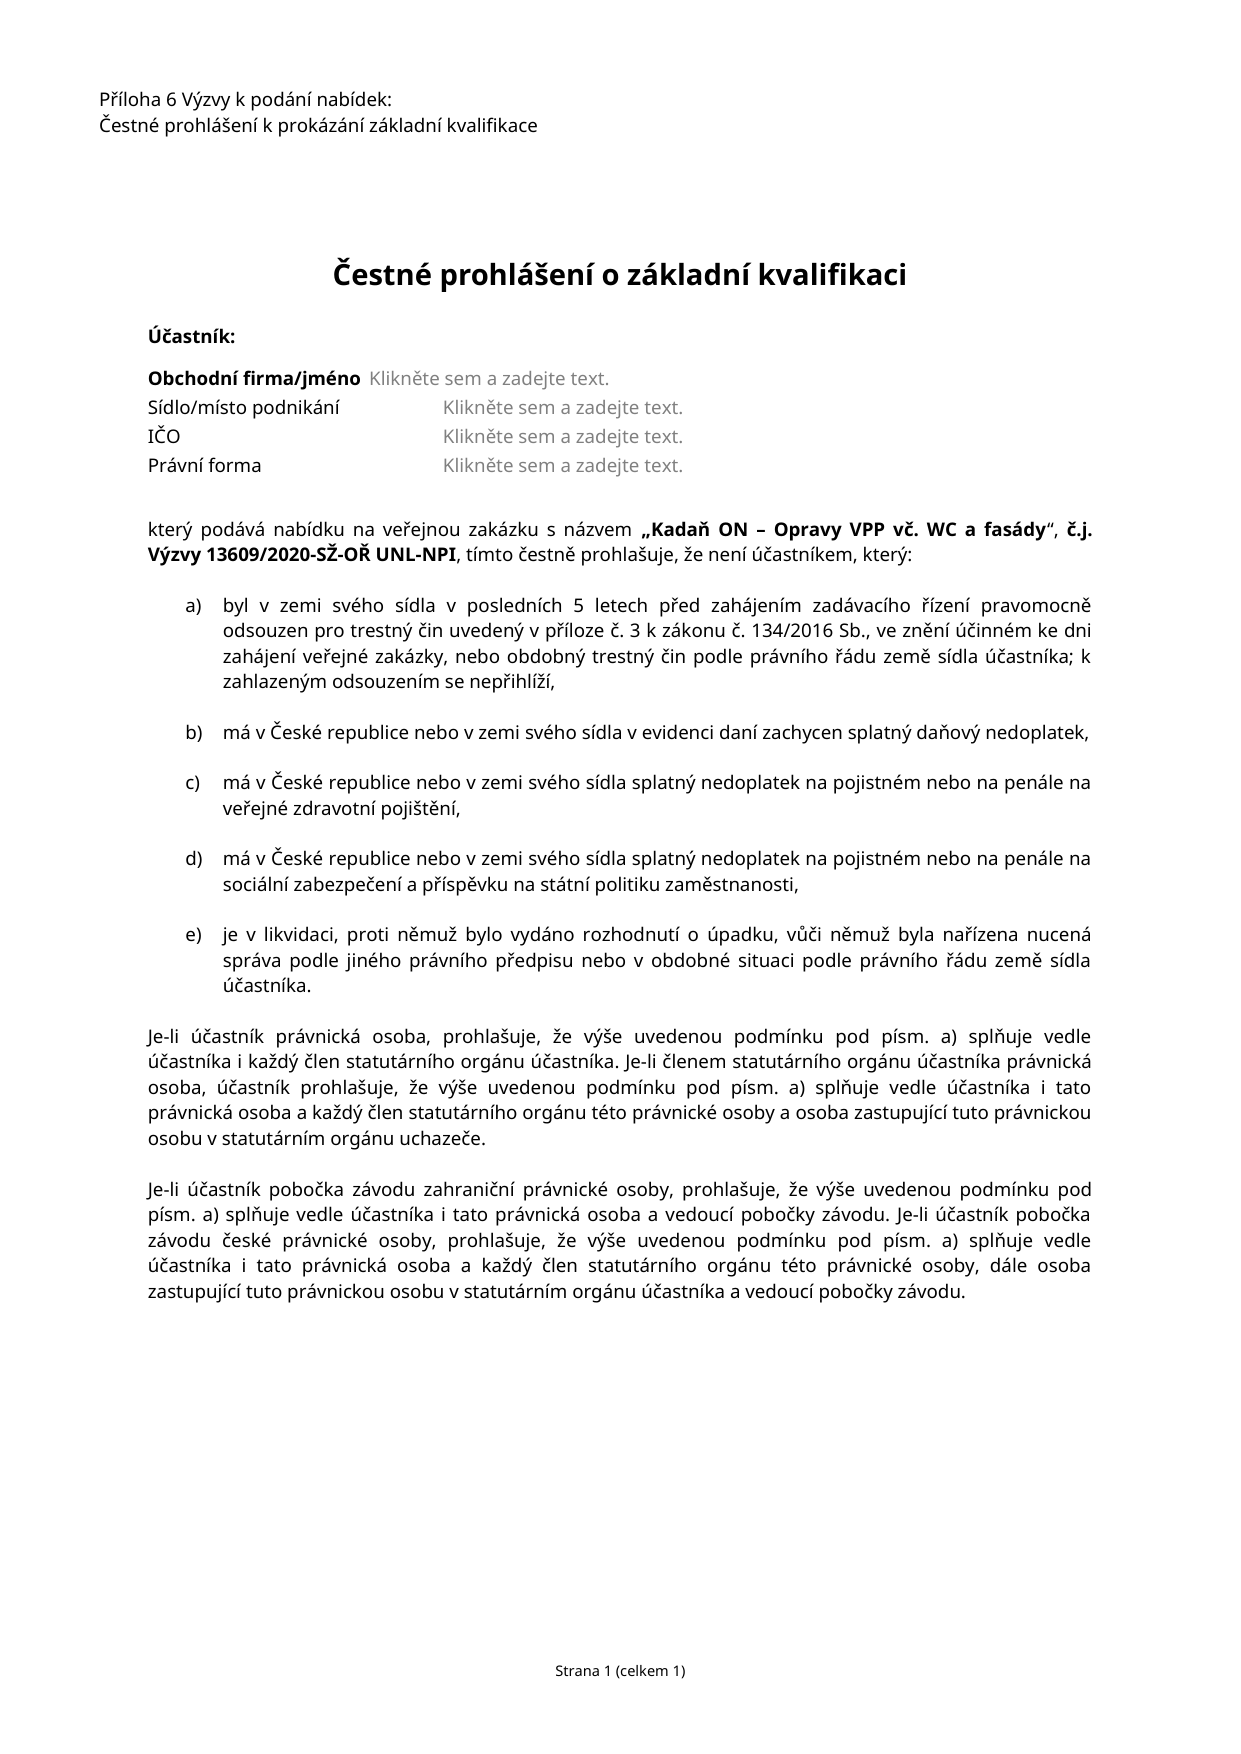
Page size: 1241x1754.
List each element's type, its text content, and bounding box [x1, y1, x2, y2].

text Je-li účastník právnická osoba, prohlašuje, že výše uvedenou podmínku pod písm. a) splňuje vedle účastníka i každý člen statutárního orgánu účastníka. Je-li členem statutárního orgánu účastníka právnická osoba, účastník prohlašuje, že výše uvedenou podmínku pod písm. a) splňuje vedle účastníka i tato právnická osoba a každý člen statutárního orgánu této právnické osoby a osoba zastupující tuto právnickou osobu v statutárním orgánu uchazeče. [148, 1023, 1093, 1151]
text Obchodní firma/jméno [148, 362, 1093, 391]
text Účastník: [148, 318, 1093, 349]
text IČO [148, 420, 1093, 449]
list má v České republice nebo v zemi svého sídla splatný nedoplatek na pojistném nebo na penále na sociální zabezpečení a příspěvku na státní politiku zaměstnanosti, [185, 846, 1093, 897]
text Sídlo/místo podnikání [148, 391, 1093, 420]
text Je-li účastník pobočka závodu zahraniční právnické osoby, prohlašuje, že výše uvedenou podmínku pod písm. a) splňuje vedle účastníka i tato právnická osoba a vedoucí pobočky závodu. Je-li účastník pobočka závodu české právnické osoby, prohlašuje, že výše uvedenou podmínku pod písm. a) splňuje vedle účastníka i tato právnická osoba a každý člen statutárního orgánu této právnické osoby, dále osoba zastupující tuto právnickou osobu v statutárním orgánu účastníka a vedoucí pobočky závodu. [148, 1176, 1093, 1304]
list má v České republice nebo v zemi svého sídla splatný nedoplatek na pojistném nebo na penále na veřejné zdravotní pojištění, [185, 769, 1093, 821]
text Právní forma [148, 449, 1093, 478]
list byl v zemi svého sídla v posledních 5 letech před zahájením zadávacího řízení pravomocně odsouzen pro trestný čin uvedený v příloze č. 3 k zákonu č. 134/2016 Sb., ve znění účinném ke dni zahájení veřejné zakázky, nebo obdobný trestný čin podle právního řádu země sídla účastníka; k zahlazeným odsouzením se nepřihlíží, [185, 592, 1093, 694]
list je v likvidaci, proti němuž bylo vydáno rozhodnutí o úpadku, vůči němuž byla nařízena nucená správa podle jiného právního předpisu nebo v obdobné situaci podle právního řádu země sídla účastníka. [185, 922, 1093, 998]
list má v České republice nebo v zemi svého sídla v evidenci daní zachycen splatný daňový nedoplatek, [185, 719, 1093, 744]
title Čestné prohlášení o základní kvalifikaci [148, 254, 1093, 293]
text který podává nabídku na veřejnou zakázku s názvem „Kadaň ON – Opravy VPP vč. WC a fasády“, č.j. Výzvy 13609/2020-SŽ-OŘ UNL-NPI, tímto čestně prohlašuje, že není účastníkem, který: [148, 516, 1093, 567]
